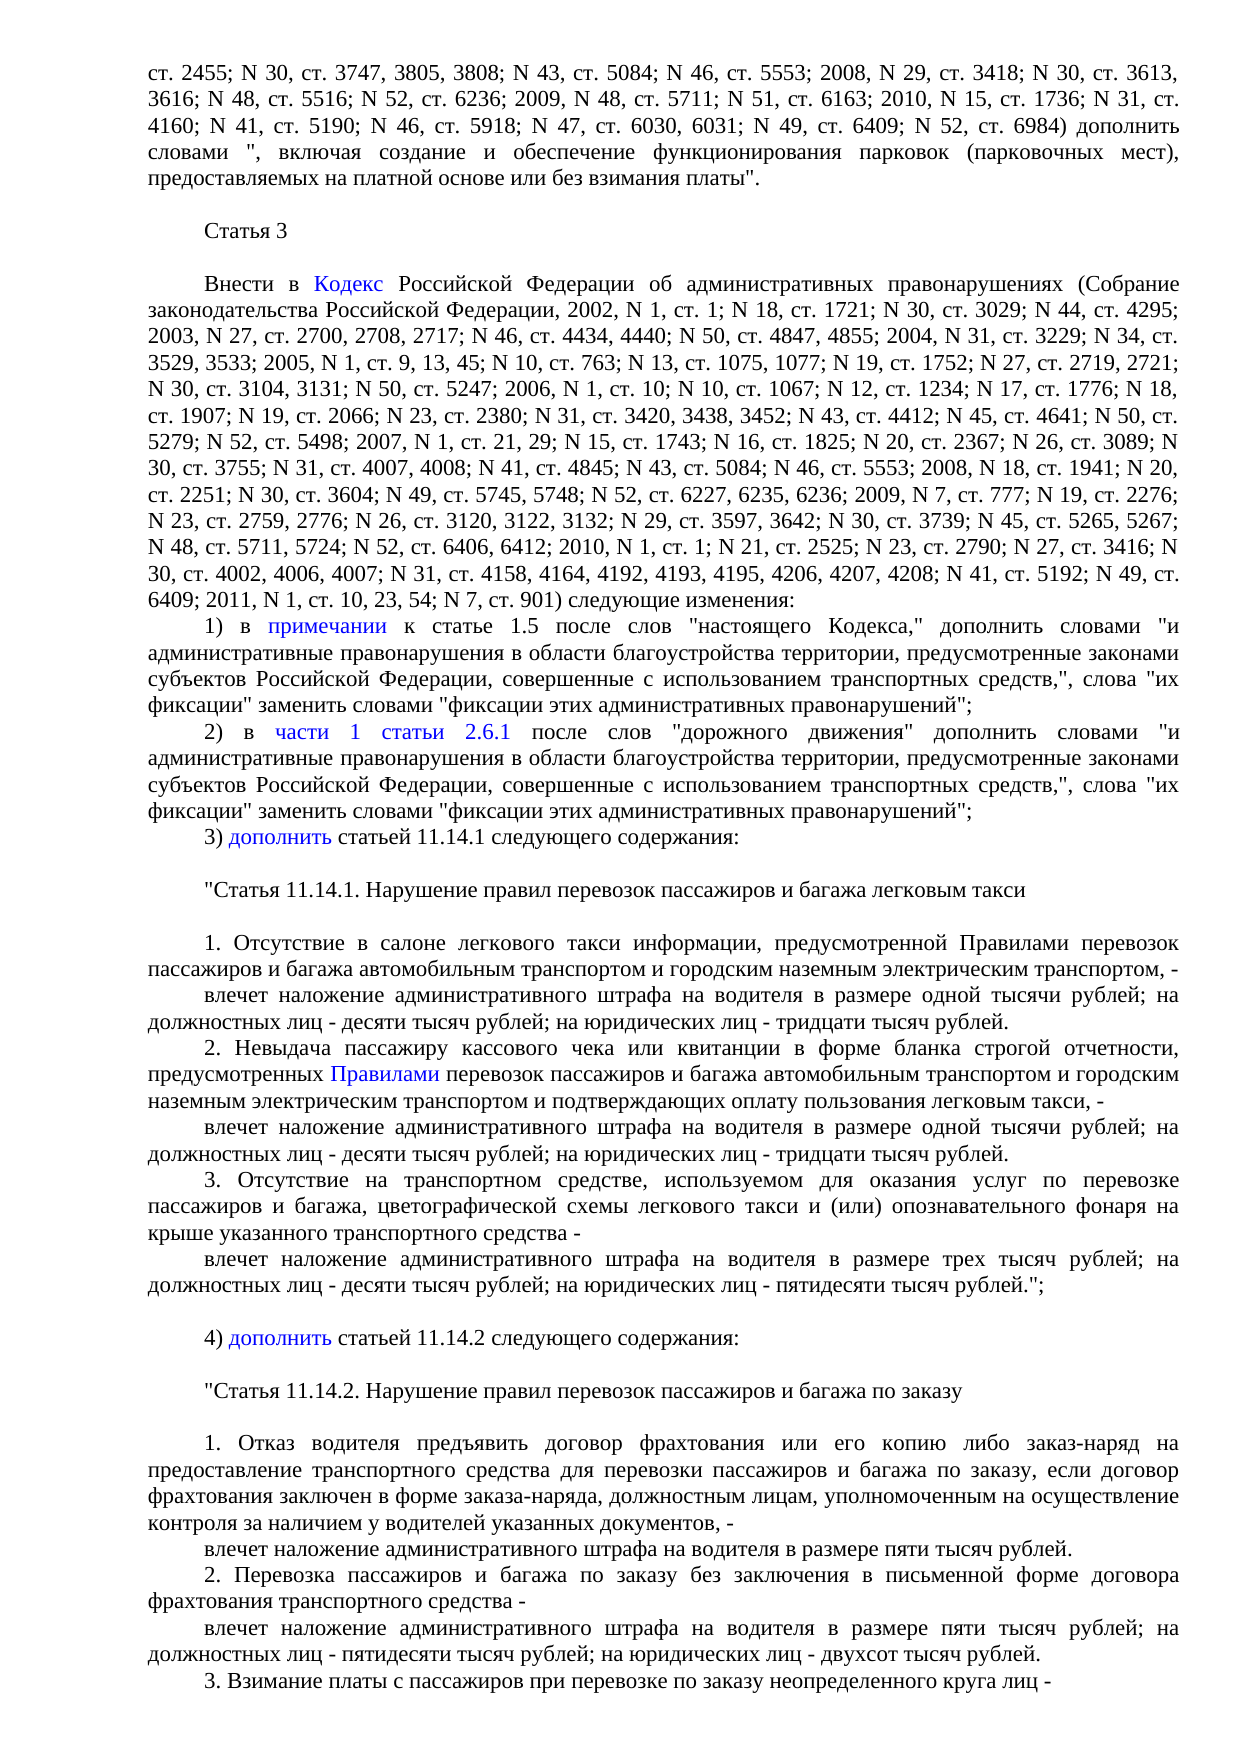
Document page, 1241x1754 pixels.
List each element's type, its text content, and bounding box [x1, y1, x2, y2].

text 3. Отсутствие на транспортном средстве, используемом для оказания услуг по перевозке пассажиров и багажа, цветографической схемы легкового такси и (или) опознавательного фонаря на крыше указанного транспортного средства - [148, 1166, 1181, 1245]
text 3. Взимание платы с пассажиров при перевозке по заказу неопределенного круга лиц - [148, 1667, 1181, 1693]
text Статья 3 [148, 217, 1181, 243]
text Внести в Кодекс Российской Федерации об административных правонарушениях (Собрание законодательства Российской Федерации, 2002, N 1, ст. 1; N 18, ст. 1721; N 30, ст. 3029; N 44, ст. 4295; 2003, N 27, ст. 2700, 2708, 2717; N 46, ст. 4434, 4440; N 50, ст. 4847, 4855; 2004, N 31, ст. 3229; N 34, ст. 3529, 3533; 2005, N 1, ст. 9, 13, 45; N 10, ст. 763; N 13, ст. 1075, 1077; N 19, ст. 1752; N 27, ст. 2719, 2721; N 30, ст. 3104, 3131; N 50, ст. 5247; 2006, N 1, ст. 10; N 10, ст. 1067; N 12, ст. 1234; N 17, ст. 1776; N 18, ст. 1907; N 19, ст. 2066; N 23, ст. 2380; N 31, ст. 3420, 3438, 3452; N 43, ст. 4412; N 45, ст. 4641; N 50, ст. 5279; N 52, ст. 5498; 2007, N 1, ст. 21, 29; N 15, ст. 1743; N 16, ст. 1825; N 20, ст. 2367; N 26, ст. 3089; N 30, ст. 3755; N 31, ст. 4007, 4008; N 41, ст. 4845; N 43, ст. 5084; N 46, ст. 5553; 2008, N 18, ст. 1941; N 20, ст. 2251; N 30, ст. 3604; N 49, ст. 5745, 5748; N 52, ст. 6227, 6235, 6236; 2009, N 7, ст. 777; N 19, ст. 2276; N 23, ст. 2759, 2776; N 26, ст. 3120, 3122, 3132; N 29, ст. 3597, 3642; N 30, ст. 3739; N 45, ст. 5265, 5267; N 48, ст. 5711, 5724; N 52, ст. 6406, 6412; 2010, N 1, ст. 1; N 21, ст. 2525; N 23, ст. 2790; N 27, ст. 3416; N 30, ст. 4002, 4006, 4007; N 31, ст. 4158, 4164, 4192, 4193, 4195, 4206, 4207, 4208; N 41, ст. 5192; N 49, ст. 6409; 2011, N 1, ст. 10, 23, 54; N 7, ст. 901) следующие изменения: [148, 270, 1181, 612]
text 1. Отказ водителя предъявить договор фрахтования или его копию либо заказ-наряд на предоставление транспортного средства для перевозки пассажиров и багажа по заказу, если договор фрахтования заключен в форме заказа-наряда, должностным лицам, уполномоченным на осуществление контроля за наличием у водителей указанных документов, - [148, 1429, 1181, 1535]
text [148, 1614, 1181, 1667]
text "Статья 11.14.1. Нарушение правил перевозок пассажиров и багажа легковым такси [148, 876, 1181, 902]
text 2) в части 1 статьи 2.6.1 после слов "дорожного движения" дополнить словами "и административные правонарушения в области благоустройства территории, предусмотренные законами субъектов Российской Федерации, совершенные с использованием транспортных средств,", слова "их фиксации" заменить словами "фиксации этих административных правонарушений"; [148, 718, 1181, 823]
text 1) в примечании к статье 1.5 после слов "настоящего Кодекса," дополнить словами "и административные правонарушения в области благоустройства территории, предусмотренные законами субъектов Российской Федерации, совершенные с использованием транспортных средств,", слова "их фиксации" заменить словами "фиксации этих административных правонарушений"; [148, 612, 1181, 718]
text влечет наложение административного штрафа на водителя в размере одной тысячи рублей; на должностных лиц - десяти тысяч рублей; на юридических лиц - тридцати тысяч рублей. [148, 1113, 1181, 1166]
text влечет наложение административного штрафа на водителя в размере одной тысячи рублей; на должностных лиц - десяти тысяч рублей; на юридических лиц - тридцати тысяч рублей. [148, 981, 1181, 1034]
text влечет наложение административного штрафа на водителя в размере пяти тысяч рублей. [148, 1535, 1181, 1561]
text 2. Перевозка пассажиров и багажа по заказу без заключения в письменной форме договора фрахтования транспортного средства - [148, 1561, 1181, 1614]
text 3) дополнить статьей 11.14.1 следующего содержания: [148, 823, 1181, 850]
text "Статья 11.14.2. Нарушение правил перевозок пассажиров и багажа по заказу [148, 1377, 1181, 1403]
text влечет наложение административного штрафа на водителя в размере трех тысяч рублей; на должностных лиц - десяти тысяч рублей; на юридических лиц - пятидесяти тысяч рублей."; [148, 1245, 1181, 1298]
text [148, 59, 1181, 191]
text 1. Отсутствие в салоне легкового такси информации, предусмотренной Правилами перевозок пассажиров и багажа автомобильным транспортом и городским наземным электрическим транспортом, - [148, 929, 1181, 981]
text 4) дополнить статьей 11.14.2 следующего содержания: [148, 1324, 1181, 1350]
text 2. Невыдача пассажиру кассового чека или квитанции в форме бланка строгой отчетности, предусмотренных Правилами перевозок пассажиров и багажа автомобильным транспортом и городским наземным электрическим транспортом и подтверждающих оплату пользования легковым такси, - [148, 1034, 1181, 1113]
